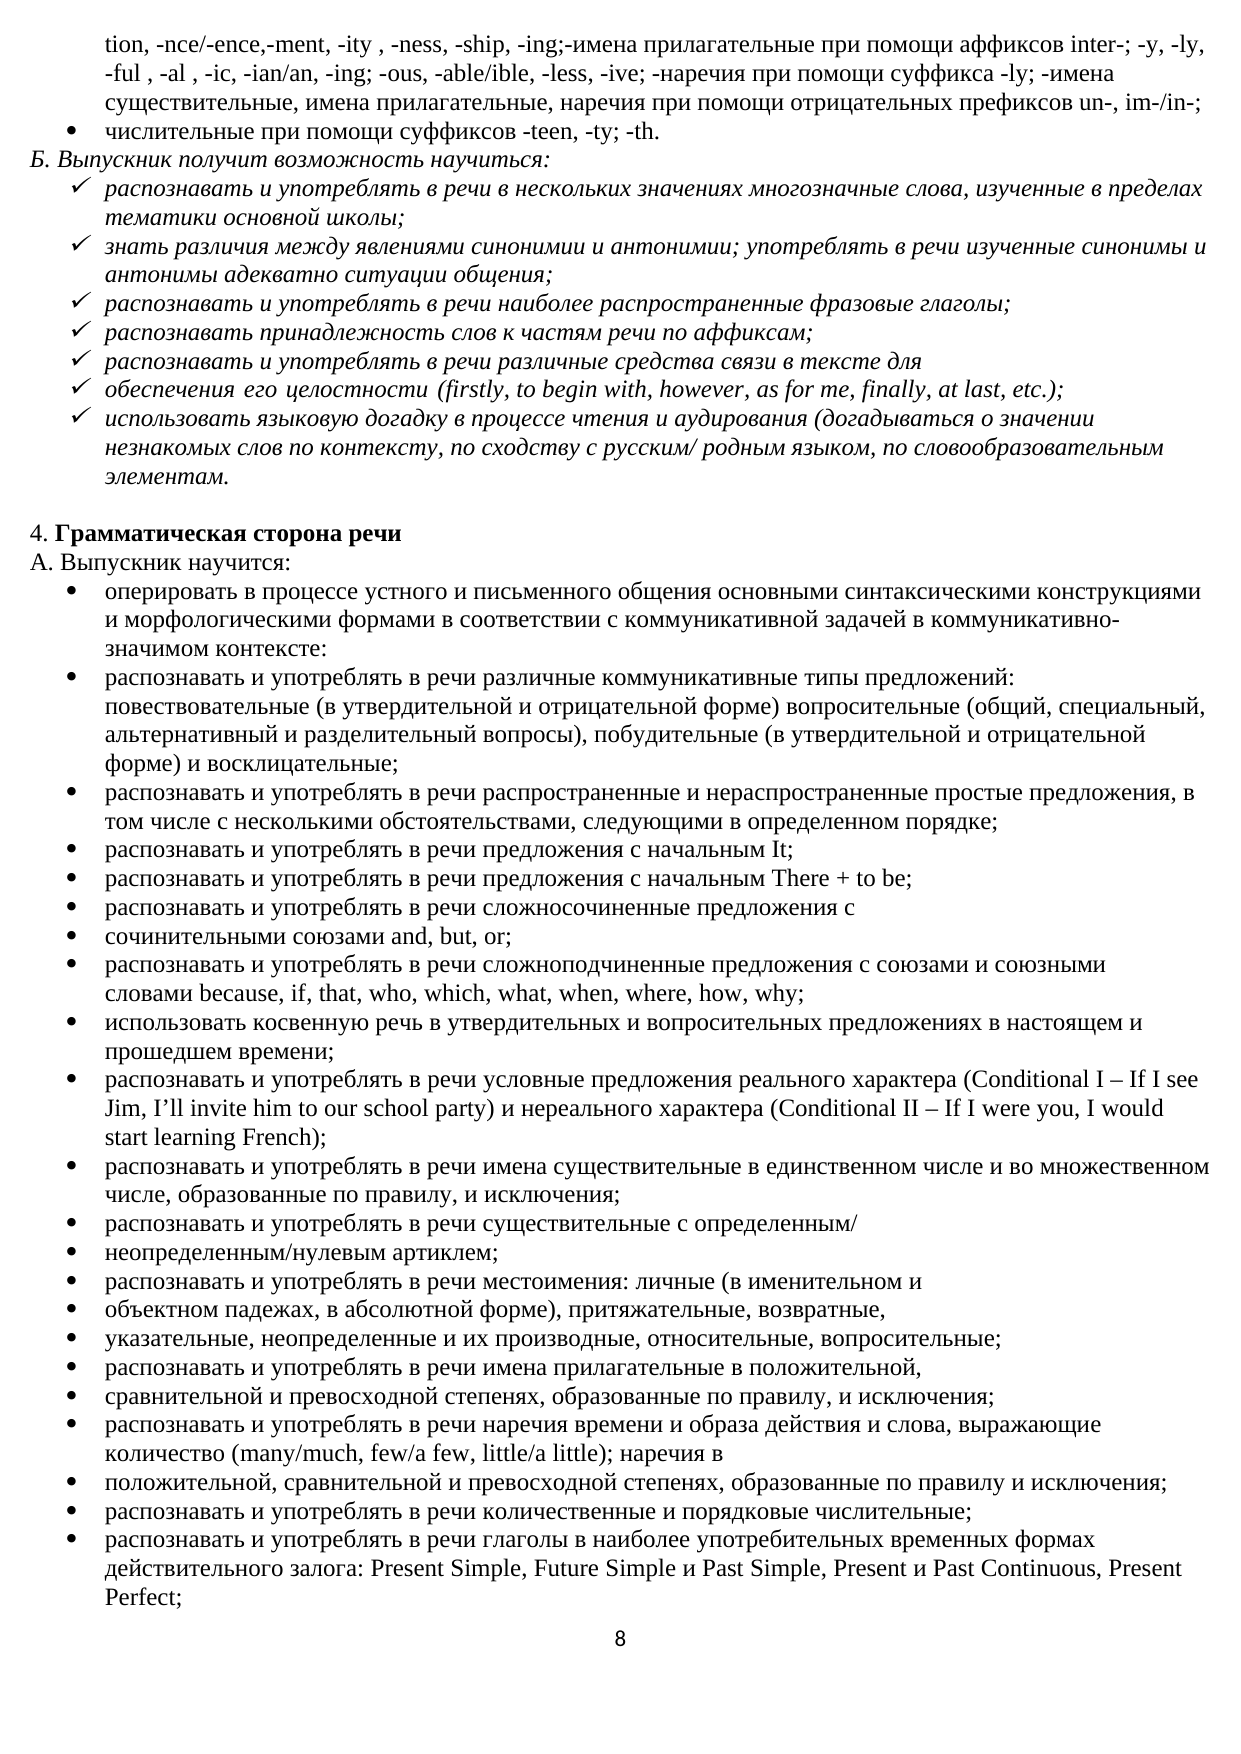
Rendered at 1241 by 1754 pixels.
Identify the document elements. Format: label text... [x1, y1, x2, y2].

list распознавать и употреблять в речи предложения с начальным There + to be; [67, 863, 1211, 892]
list сочинительными союзами and, but, or; [67, 921, 1211, 949]
list распознавать и употреблять в речи наречия времени и образа действия и слова, выражающие количество (many/much, few/a few, little/a little); наречия в [67, 1409, 1211, 1467]
list числительные при помощи суффиксов -teen, -ty; -th. [67, 116, 1211, 144]
list распознавать и употреблять в речи глаголы в наиболее употребительных временных формах действительного залога: Present Simple, Future Simple и Past Simple, Present и Past Continuous, Present Perfect; [67, 1524, 1211, 1611]
list неопределенным/нулевым артиклем; [67, 1237, 1211, 1266]
text Б. Выпускник получит возможность научиться: [29, 144, 1211, 173]
list распознавать и употреблять в речи сложноподчиненные предложения с союзами и союзными словами because, if, that, who, which, what, when, where, how, why; [67, 949, 1211, 1007]
list распознавать и употреблять в речи количественные и порядковые числительные; [67, 1496, 1211, 1524]
list положительной, сравнительной и превосходной степенях, образованные по правилу и исключения; [67, 1467, 1211, 1496]
list распознавать и употреблять в речи наиболее распространенные фразовые глаголы; [67, 288, 1211, 317]
list обеспечения его целостности (firstly, to begin with, however, as for me, finally, at last, etc.); [67, 374, 1211, 403]
list распознавать и употреблять в речи в нескольких значениях многозначные слова, изученные в пределах тематики основной школы; [67, 173, 1211, 231]
list знать различия между явлениями синонимии и антонимии; употреблять в речи изученные синонимы и антонимы адекватно ситуации общения; [67, 231, 1211, 288]
list оперировать в процессе устного и письменного общения основными синтаксическими конструкциями и морфологическими формами в соответствии с коммуникативной задачей в коммуникативно-значимом контексте: [67, 576, 1211, 662]
list распознавать и употреблять в речи различные коммуникативные типы предложений: повествовательные (в утвердительной и отрицательной форме) вопросительные (общий, специальный, альтернативный и разделительный вопросы), побудительные (в утвердительной и отрицательной форме) и восклицательные; [67, 662, 1211, 777]
list распознавать принадлежность слов к частям речи по аффиксам; [67, 317, 1211, 346]
list распознавать и употреблять в речи существительные с определенным/ [67, 1208, 1211, 1237]
list использовать косвенную речь в утвердительных и вопросительных предложениях в настоящем и прошедшем времени; [67, 1007, 1211, 1064]
list распознавать и употреблять в речи имена прилагательные в положительной, [67, 1352, 1211, 1381]
list указательные, неопределенные и их производные, относительные, вопросительные; [67, 1323, 1211, 1352]
list распознавать и употреблять в речи различные средства связи в тексте для [67, 346, 1211, 374]
list распознавать и употреблять в речи местоимения: личные (в именительном и [67, 1266, 1211, 1294]
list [67, 29, 1211, 116]
list распознавать и употреблять в речи условные предложения реального характера (Conditional I – If I see Jim, I’ll invite him to our school party) и нереального характера (Conditional II – If I were you, I would start learning French); [67, 1064, 1211, 1151]
list сравнительной и превосходной степенях, образованные по правилу, и исключения; [67, 1381, 1211, 1409]
list распознавать и употреблять в речи имена существительные в единственном числе и во множественном числе, образованные по правилу, и исключения; [67, 1151, 1211, 1208]
list распознавать и употреблять в речи распространенные и нераспространенные простые предложения, в том числе с несколькими обстоятельствами, следующими в определенном порядке; [67, 777, 1211, 834]
text А. Выпускник научится: [29, 547, 1211, 576]
list распознавать и употреблять в речи предложения с начальным It; [67, 834, 1211, 863]
list распознавать и употреблять в речи сложносочиненные предложения с [67, 892, 1211, 921]
list объектном падежах, в абсолютной форме), притяжательные, возвратные, [67, 1294, 1211, 1323]
list использовать языковую догадку в процессе чтения и аудирования (догадываться о значении незнакомых слов по контексту, по сходству с русским/ родным языком, по словообразовательным элементам. [67, 403, 1211, 489]
text 4. Грамматическая сторона речи [29, 518, 1211, 547]
